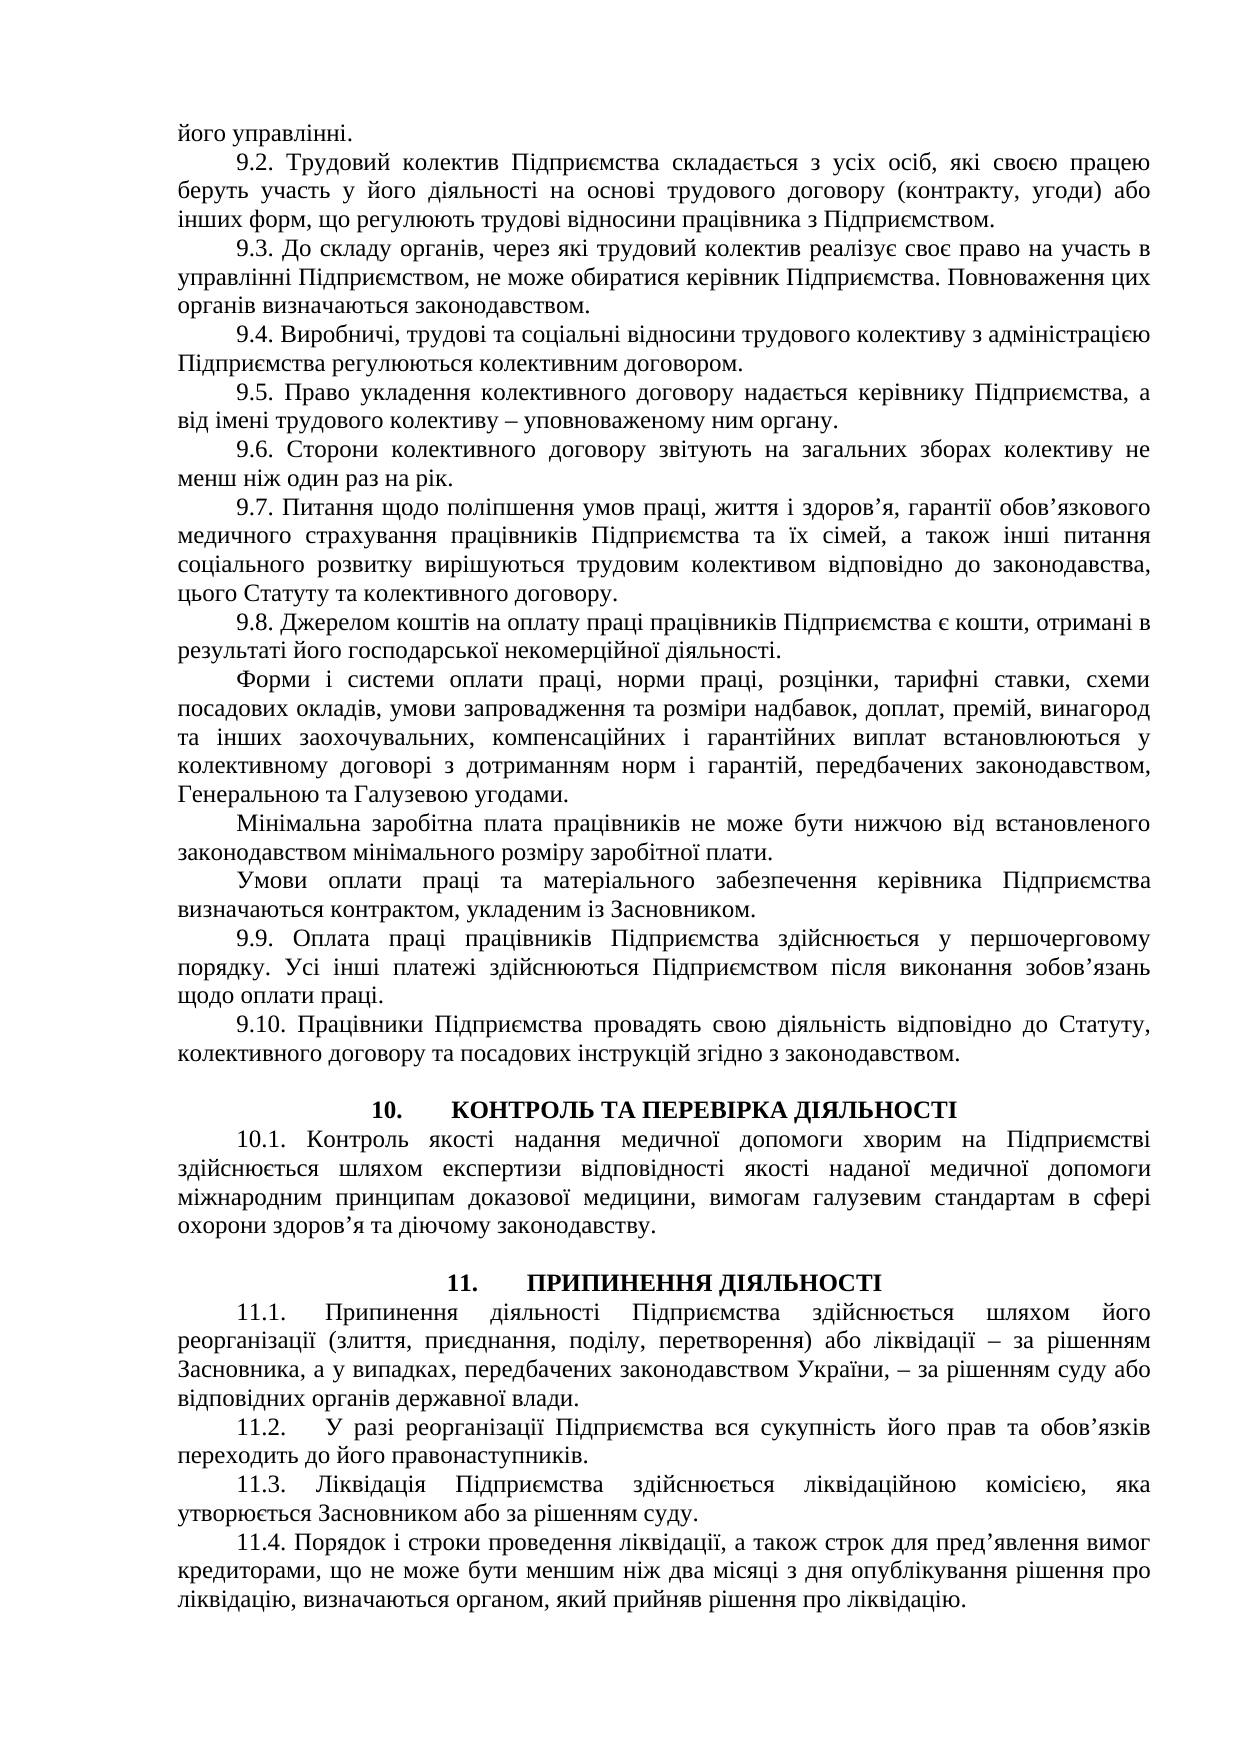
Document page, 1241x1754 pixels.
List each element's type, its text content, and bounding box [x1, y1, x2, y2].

text 9.8. Джерелом коштів на оплату праці працівників Підприємства є кошти, отримані в результаті його господарської некомерційної діяльності. [177, 607, 1152, 664]
text 11. ПРИПИНЕННЯ ДІЯЛЬНОСТІ [177, 1268, 1152, 1297]
text Мінімальна заробітна плата працівників не може бути нижчою від встановленого законодавством мінімального розміру заробітної плати. [177, 808, 1152, 866]
text 9.6. Сторони колективного договору звітують на загальних зборах колективу не менш ніж один раз на рік. [177, 434, 1152, 492]
text 10.1. Контроль якості надання медичної допомоги хворим на Підприємстві здійснюється шляхом експертизи відповідності якості наданої медичної допомоги міжнародним принципам доказової медицини, вимогам галузевим стандартам в сфері охорони здоров’я та діючому законодавству. [177, 1124, 1152, 1239]
text 9.10. Працівники Підприємства провадять свою діяльність відповідно до Статуту, колективного договору та посадових інструкцій згідно з законодавством. [177, 1009, 1152, 1067]
text 9.7. Питання щодо поліпшення умов праці, життя і здоров’я, гарантії обов’язкового медичного страхування працівників Підприємства та їх сімей, а також інші питання соціального розвитку вирішуються трудовим колективом відповідно до законодавства, цього Статуту та колективного договору. [177, 492, 1152, 607]
text 10. КОНТРОЛЬ ТА ПЕРЕВІРКА ДІЯЛЬНОСТІ [177, 1096, 1152, 1124]
text 11.4. Порядок і строки проведення ліквідації, а також строк для пред’явлення вимог кредиторами, що не може бути меншим ніж два місяці з дня опублікування рішення про ліквідацію, визначаються органом, який прийняв рішення про ліквідацію. [177, 1527, 1152, 1613]
text 9.9. Оплата праці працівників Підприємства здійснюється у першочерговому порядку. Усі інші платежі здійснюються Підприємством після виконання зобов’язань щодо оплати праці. [177, 923, 1152, 1009]
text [177, 118, 1152, 147]
text 9.2. Трудовий колектив Підприємства складається з усіх осіб, які своєю працею беруть участь у його діяльності на основі трудового договору (контракту, угоди) або інших форм, що регулюють трудові відносини працівника з Підприємством. [177, 147, 1152, 233]
text Форми і системи оплати праці, норми праці, розцінки, тарифні ставки, схеми посадових окладів, умови запровадження та розміри надбавок, доплат, премій, винагород та інших заохочувальних, компенсаційних і гарантійних виплат встановлюються у колективному договорі з дотриманням норм і гарантій, передбачених законодавством, Генеральною та Галузевою угодами. [177, 664, 1152, 808]
text 11.2. У разі реорганізації Підприємства вся сукупність його прав та обов’язків переходить до його правонаступників. [177, 1412, 1152, 1469]
text 11.1. Припинення діяльності Підприємства здійснюється шляхом його реорганізації (злиття, приєднання, поділу, перетворення) або ліквідації – за рішенням Засновника, а у випадках, передбачених законодавством України, – за рішенням суду або відповідних органів державної влади. [177, 1297, 1152, 1412]
text 9.5. Право укладення колективного договору надається керівнику Підприємства, а від імені трудового колективу – уповноваженому ним органу. [177, 377, 1152, 434]
text Умови оплати праці та матеріального забезпечення керівника Підприємства визначаються контрактом, укладеним із Засновником. [177, 866, 1152, 923]
text 11.3. Ліквідація Підприємства здійснюється ліквідаційною комісією, яка утворюється Засновником або за рішенням суду. [177, 1469, 1152, 1527]
text 9.3. До складу органів, через які трудовий колектив реалізує своє право на участь в управлінні Підприємством, не може обиратися керівник Підприємства. Повноваження цих органів визначаються законодавством. [177, 233, 1152, 319]
text 9.4. Виробничі, трудові та соціальні відносини трудового колективу з адміністрацією Підприємства регулюються колективним договором. [177, 319, 1152, 377]
